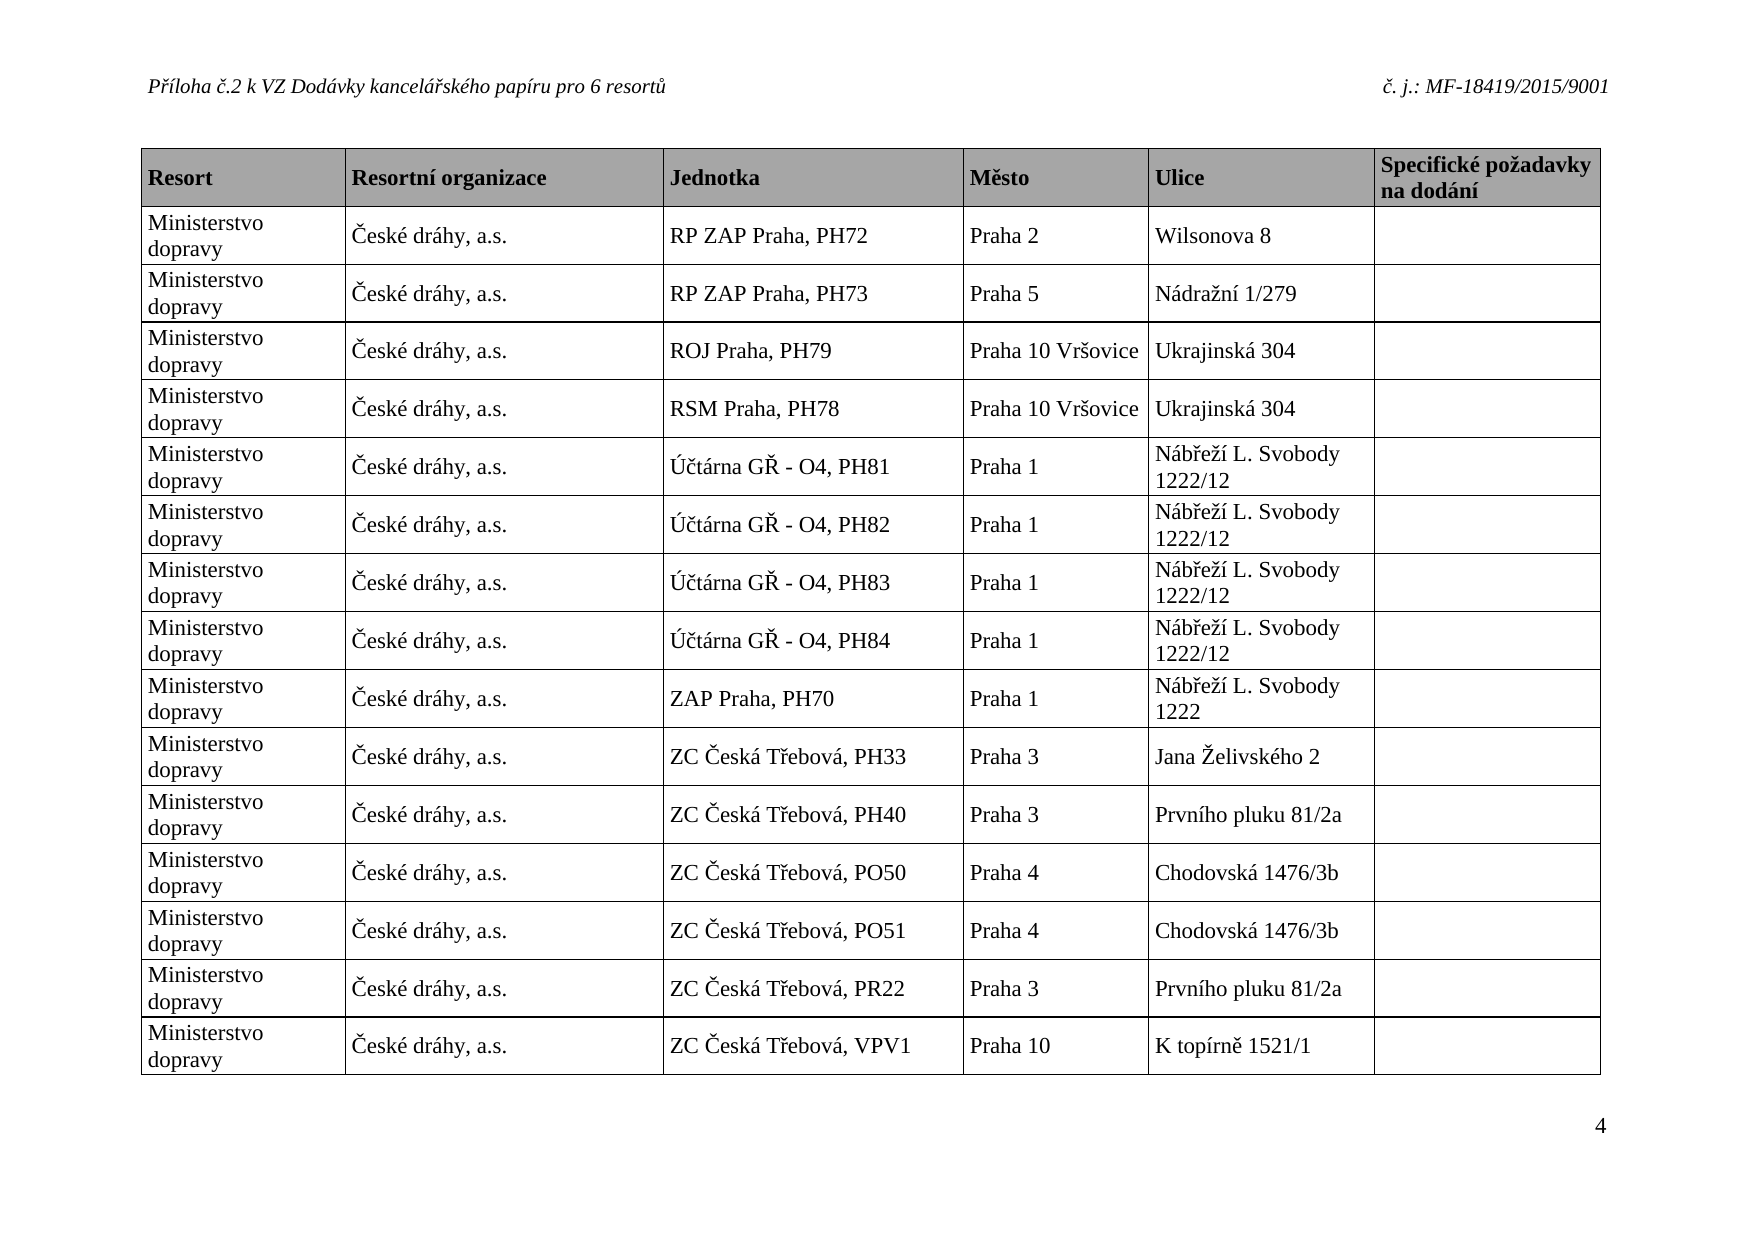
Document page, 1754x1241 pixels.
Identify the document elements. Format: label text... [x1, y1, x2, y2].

table_cell [1375, 265, 1600, 321]
table_cell ZC Česká Třebová, PR22 [664, 960, 963, 1016]
table_cell Ukrajinská 304 [1149, 323, 1374, 379]
table_cell České dráhy, a.s. [346, 670, 663, 727]
table_cell [1375, 438, 1600, 495]
table_cell České dráhy, a.s. [346, 902, 663, 958]
table_cell Praha 3 [964, 786, 1148, 843]
table_header Specifické požadavky na dodání [1375, 149, 1600, 206]
table_cell [1375, 207, 1600, 263]
table_cell Nábřeží L. Svobody 1222/12 [1149, 496, 1374, 553]
table_cell [1375, 960, 1600, 1016]
table_cell Ministerstvo dopravy [142, 323, 345, 379]
table_cell Praha 1 [964, 496, 1148, 553]
table_cell Ministerstvo dopravy [142, 1018, 345, 1074]
table_cell [1375, 728, 1600, 785]
table_cell Praha 3 [964, 960, 1148, 1016]
table_cell Praha 4 [964, 902, 1148, 958]
table_cell Ministerstvo dopravy [142, 438, 345, 495]
table_cell Účtárna GŘ - O4, PH84 [664, 612, 963, 669]
table_cell K topírně 1521/1 [1149, 1018, 1374, 1074]
table_cell Praha 4 [964, 844, 1148, 901]
table_cell Praha 2 [964, 207, 1148, 263]
table_header Resortní organizace [346, 149, 663, 206]
table_cell Účtárna GŘ - O4, PH81 [664, 438, 963, 495]
table_cell České dráhy, a.s. [346, 323, 663, 379]
table_cell Praha 10 Vršovice [964, 380, 1148, 437]
table_cell [1375, 612, 1600, 669]
table_cell Praha 1 [964, 612, 1148, 669]
table_cell RSM Praha, PH78 [664, 380, 963, 437]
table_cell Účtárna GŘ - O4, PH83 [664, 554, 963, 611]
table_cell Chodovská 1476/3b [1149, 844, 1374, 901]
table_cell Ministerstvo dopravy [142, 960, 345, 1016]
table_cell Ministerstvo dopravy [142, 554, 345, 611]
table_cell [1375, 554, 1600, 611]
table_cell [1375, 323, 1600, 379]
table_header Ulice [1149, 149, 1374, 206]
table_cell ZAP Praha, PH70 [664, 670, 963, 727]
table_cell Účtárna GŘ - O4, PH82 [664, 496, 963, 553]
table_cell ZC Česká Třebová, VPV1 [664, 1018, 963, 1074]
table_cell Jana Želivského 2 [1149, 728, 1374, 785]
table_cell Nádražní 1/279 [1149, 265, 1374, 321]
table_cell ZC Česká Třebová, PH40 [664, 786, 963, 843]
table_cell České dráhy, a.s. [346, 728, 663, 785]
table_cell České dráhy, a.s. [346, 960, 663, 1016]
table_cell [1375, 496, 1600, 553]
table_cell [1375, 380, 1600, 437]
table_cell Ministerstvo dopravy [142, 496, 345, 553]
table_cell České dráhy, a.s. [346, 1018, 663, 1074]
table_cell Ministerstvo dopravy [142, 670, 345, 727]
table_cell ZC Česká Třebová, PO51 [664, 902, 963, 958]
table_cell Praha 1 [964, 554, 1148, 611]
table_cell [1375, 844, 1600, 901]
table_cell Praha 10 Vršovice [964, 323, 1148, 379]
table_cell Ministerstvo dopravy [142, 380, 345, 437]
table_cell České dráhy, a.s. [346, 207, 663, 263]
table_cell Nábřeží L. Svobody 1222/12 [1149, 438, 1374, 495]
table_cell Ministerstvo dopravy [142, 844, 345, 901]
table_header Resort [142, 149, 345, 206]
table_cell Nábřeží L. Svobody 1222 [1149, 670, 1374, 727]
table_cell ZC Česká Třebová, PO50 [664, 844, 963, 901]
table_cell Ministerstvo dopravy [142, 612, 345, 669]
table_cell České dráhy, a.s. [346, 612, 663, 669]
table_cell Ministerstvo dopravy [142, 902, 345, 958]
table_cell České dráhy, a.s. [346, 844, 663, 901]
table_cell Wilsonova 8 [1149, 207, 1374, 263]
table_cell RP ZAP Praha, PH73 [664, 265, 963, 321]
table_cell Ministerstvo dopravy [142, 265, 345, 321]
table_header Jednotka [664, 149, 963, 206]
table_cell Praha 1 [964, 438, 1148, 495]
table_cell České dráhy, a.s. [346, 496, 663, 553]
table_cell Praha 5 [964, 265, 1148, 321]
table_cell České dráhy, a.s. [346, 265, 663, 321]
table_cell České dráhy, a.s. [346, 554, 663, 611]
table_cell RP ZAP Praha, PH72 [664, 207, 963, 263]
table_cell České dráhy, a.s. [346, 438, 663, 495]
table_cell Chodovská 1476/3b [1149, 902, 1374, 958]
table_cell [1375, 902, 1600, 958]
table_cell ROJ Praha, PH79 [664, 323, 963, 379]
table_cell Praha 10 [964, 1018, 1148, 1074]
table_cell [1375, 1018, 1600, 1074]
table_cell České dráhy, a.s. [346, 380, 663, 437]
table_cell Prvního pluku 81/2a [1149, 960, 1374, 1016]
table_cell Ministerstvo dopravy [142, 207, 345, 263]
table_cell Praha 1 [964, 670, 1148, 727]
table_header Město [964, 149, 1148, 206]
table_cell Ministerstvo dopravy [142, 786, 345, 843]
table_cell České dráhy, a.s. [346, 786, 663, 843]
table_cell Prvního pluku 81/2a [1149, 786, 1374, 843]
table_cell ZC Česká Třebová, PH33 [664, 728, 963, 785]
table_cell Nábřeží L. Svobody 1222/12 [1149, 612, 1374, 669]
table_cell [1375, 670, 1600, 727]
table_cell Ukrajinská 304 [1149, 380, 1374, 437]
table_cell Nábřeží L. Svobody 1222/12 [1149, 554, 1374, 611]
table_cell Praha 3 [964, 728, 1148, 785]
table_cell [1375, 786, 1600, 843]
table_cell Ministerstvo dopravy [142, 728, 345, 785]
